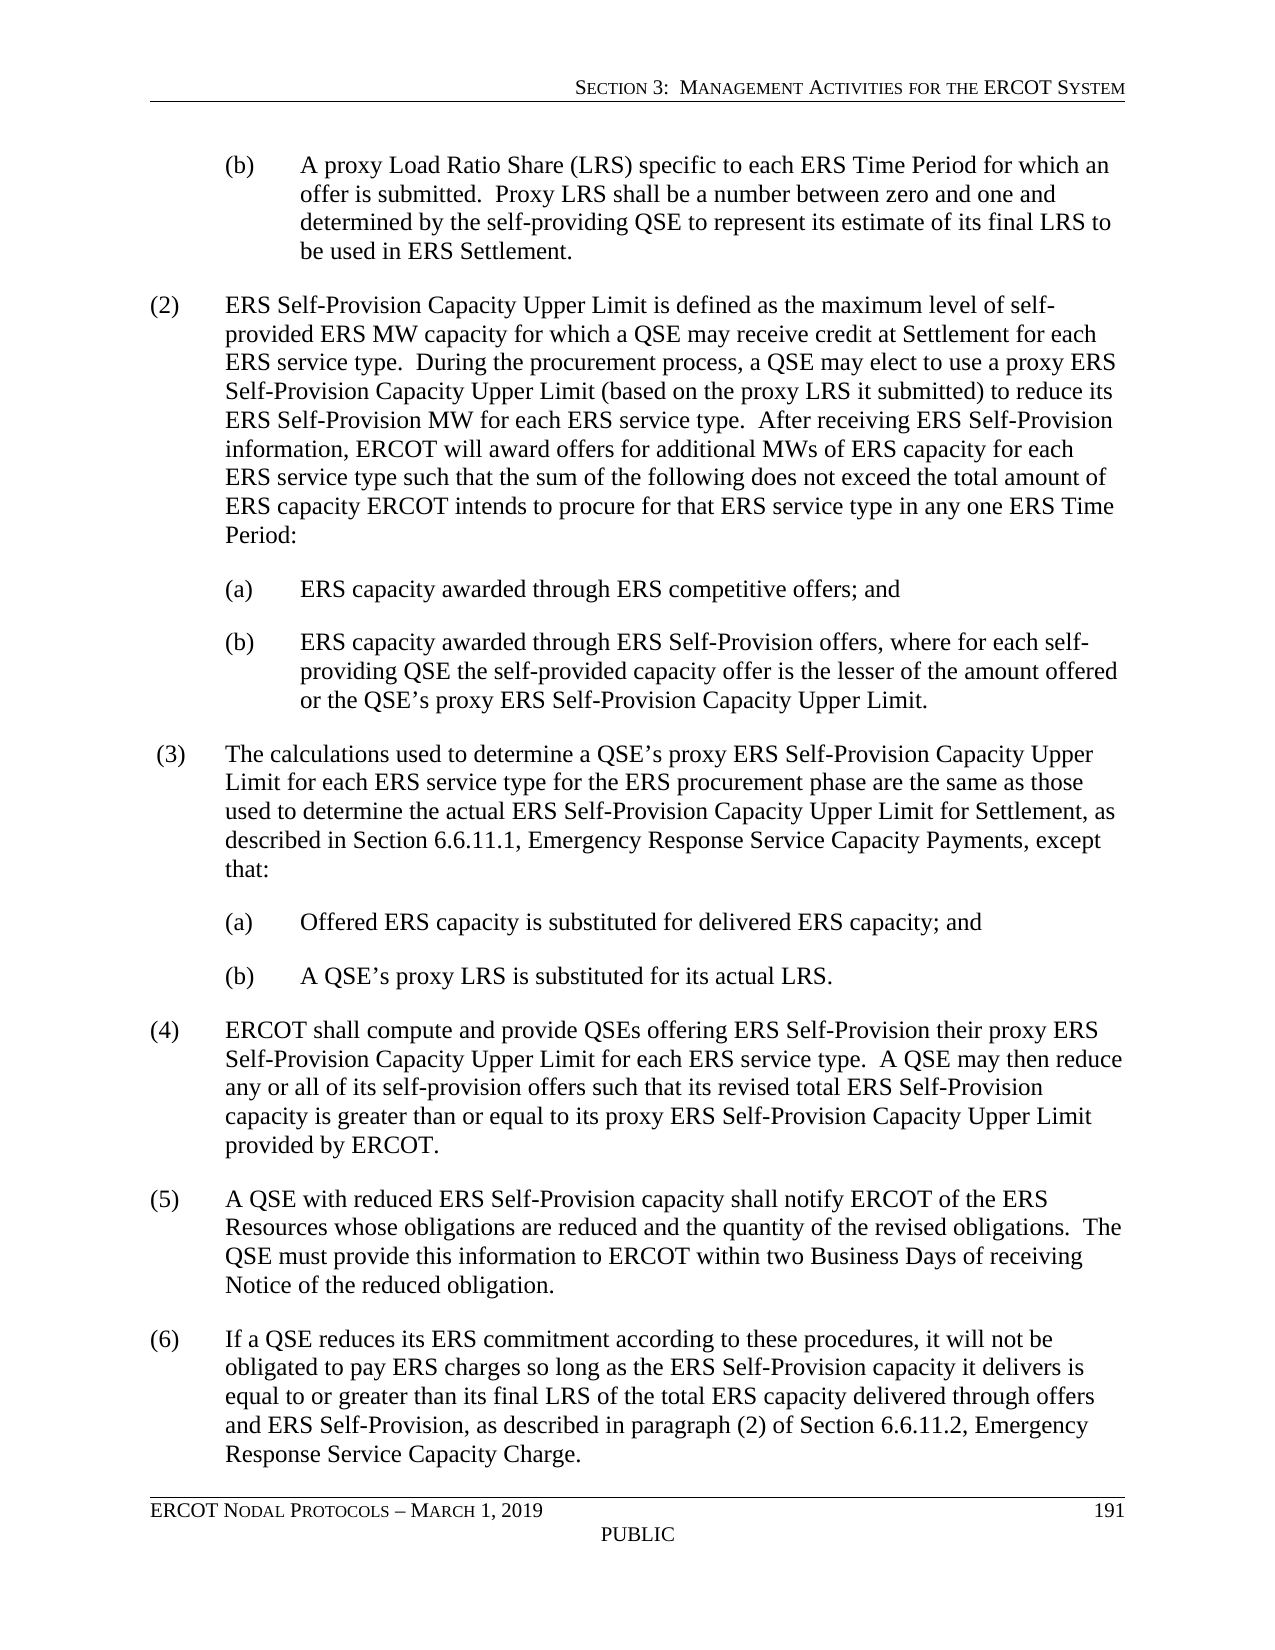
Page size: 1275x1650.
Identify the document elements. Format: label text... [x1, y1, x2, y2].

text (b) A QSE’s proxy LRS is substituted for its actual LRS. [225, 961, 1125, 990]
list (b) ERS capacity awarded through ERS Self-Provision offers, where for each self-providing QSE the self-provided capacity offer is the lesser of the amount offered or the QSE’s proxy ERS Self-Provision Capacity Upper Limit. [225, 627, 1125, 714]
text (5) A QSE with reduced ERS Self-Provision capacity shall notify ERCOT of the ERS Resources whose obligations are reduced and the quantity of the revised obligations. The QSE must provide this information to ERCOT within two Business Days of receiving Notice of the reduced obligation. [150, 1184, 1125, 1299]
list (a) Offered ERS capacity is substituted for delivered ERS capacity; and [225, 907, 1125, 936]
list (b) A proxy Load Ratio Share (LRS) specific to each ERS Time Period for which an offer is submitted. Proxy LRS shall be a number between zero and one and determined by the self-providing QSE to represent its estimate of its final LRS to be used in ERS Settlement. [225, 150, 1125, 265]
text (3) The calculations used to determine a QSE’s proxy ERS Self-Provision Capacity Upper Limit for each ERS service type for the ERS procurement phase are the same as those used to determine the actual ERS Self-Provision Capacity Upper Limit for Settlement, as described in Section 6.6.11.1, Emergency Response Service Capacity Payments, except that: [150, 739, 1125, 882]
text (6) If a QSE reduces its ERS commitment according to these procedures, it will not be obligated to pay ERS charges so long as the ERS Self-Provision capacity it delivers is equal to or greater than its final LRS of the total ERS capacity delivered through offers and ERS Self-Provision, as described in paragraph (2) of Section 6.6.11.2, Emergency Response Service Capacity Charge. [150, 1324, 1125, 1467]
text (4) ERCOT shall compute and provide QSEs offering ERS Self-Provision their proxy ERS Self-Provision Capacity Upper Limit for each ERS service type. A QSE may then reduce any or all of its self-provision offers such that its revised total ERS Self-Provision capacity is greater than or equal to its proxy ERS Self-Provision Capacity Upper Limit provided by ERCOT. [150, 1015, 1125, 1159]
text (2) ERS Self-Provision Capacity Upper Limit is defined as the maximum level of self-provided ERS MW capacity for which a QSE may receive credit at Settlement for each ERS service type. During the procurement process, a QSE may elect to use a proxy ERS Self-Provision Capacity Upper Limit (based on the proxy LRS it submitted) to reduce its ERS Self-Provision MW for each ERS service type. After receiving ERS Self-Provision information, ERCOT will award offers for additional MWs of ERS capacity for each ERS service type such that the sum of the following does not exceed the total amount of ERS capacity ERCOT intends to procure for that ERS service type in any one ERS Time Period: [150, 290, 1125, 549]
list (a) ERS capacity awarded through ERS competitive offers; and [225, 574, 1125, 602]
